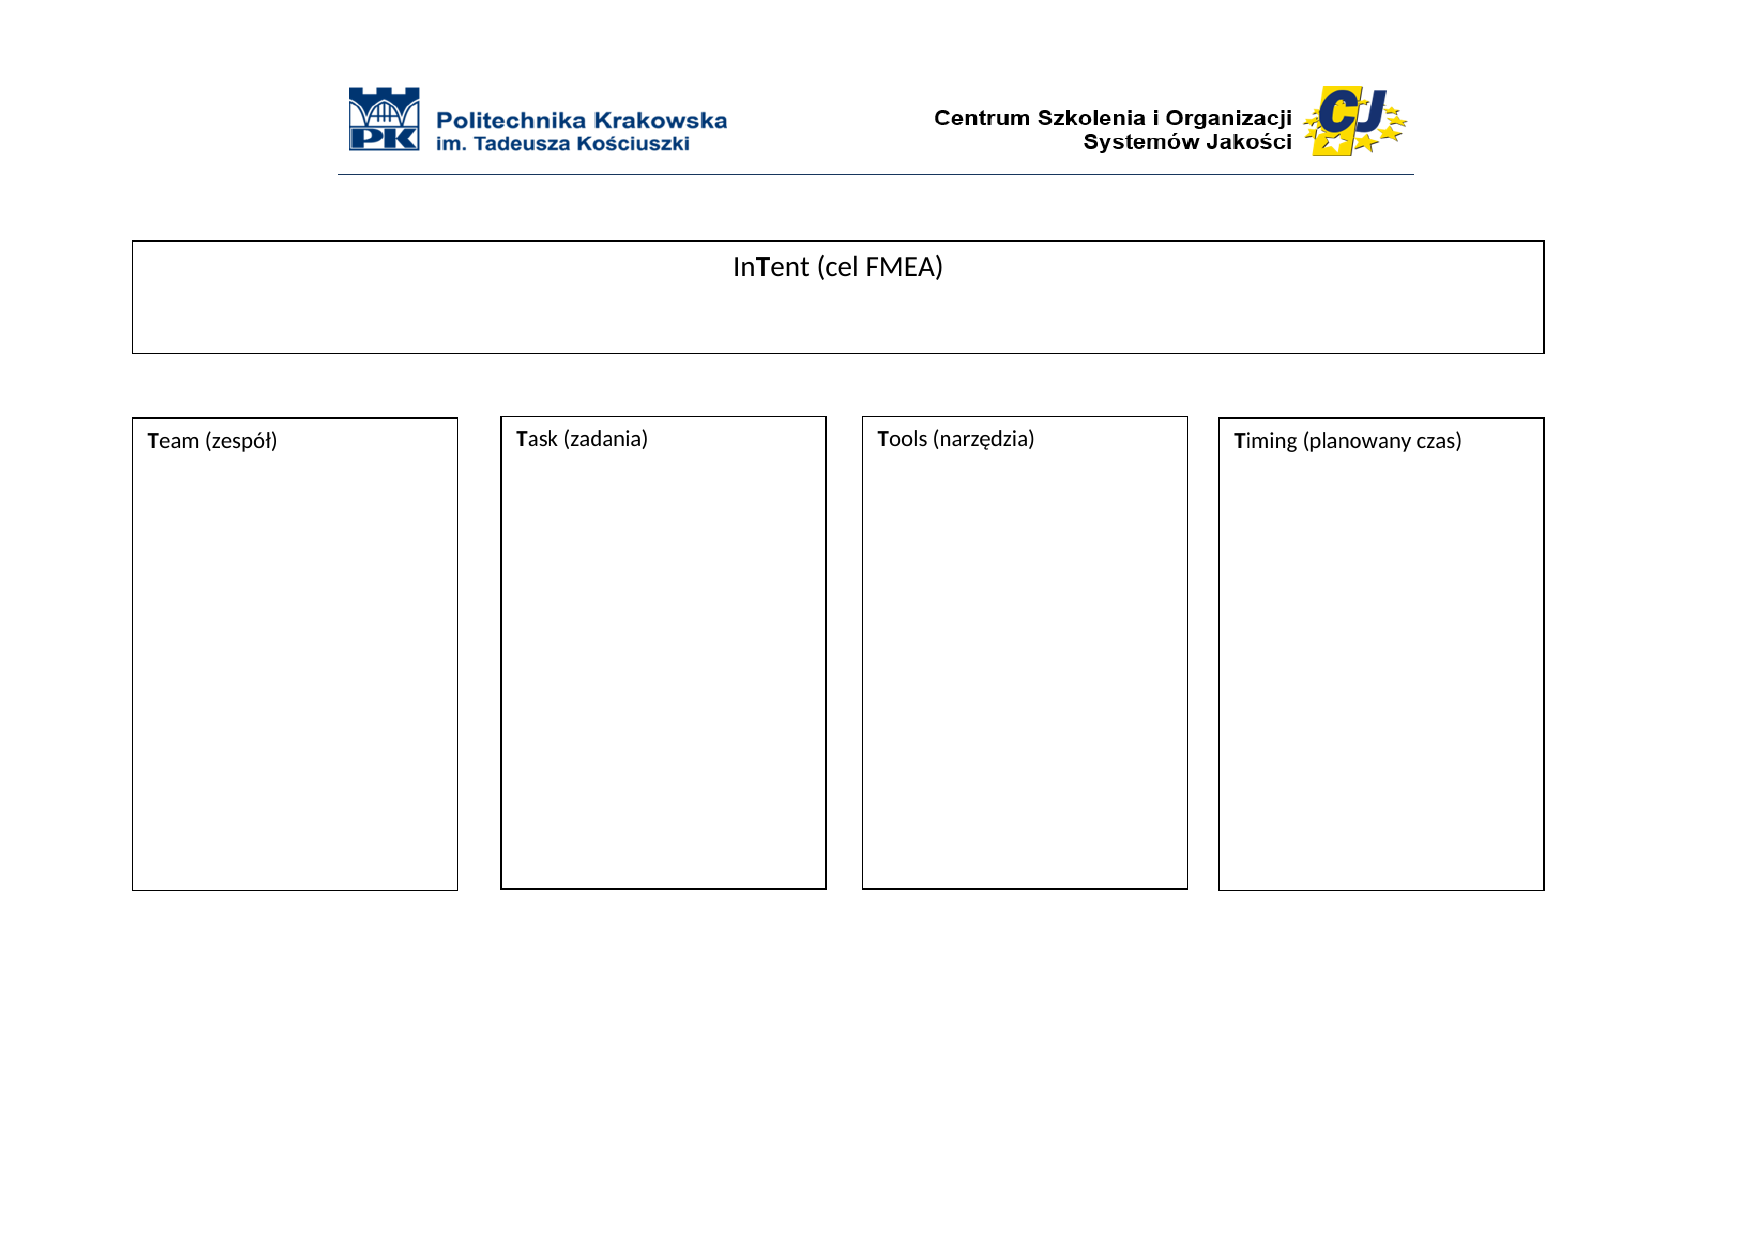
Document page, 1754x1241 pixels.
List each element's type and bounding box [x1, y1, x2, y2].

picture [337, 73, 1417, 188]
